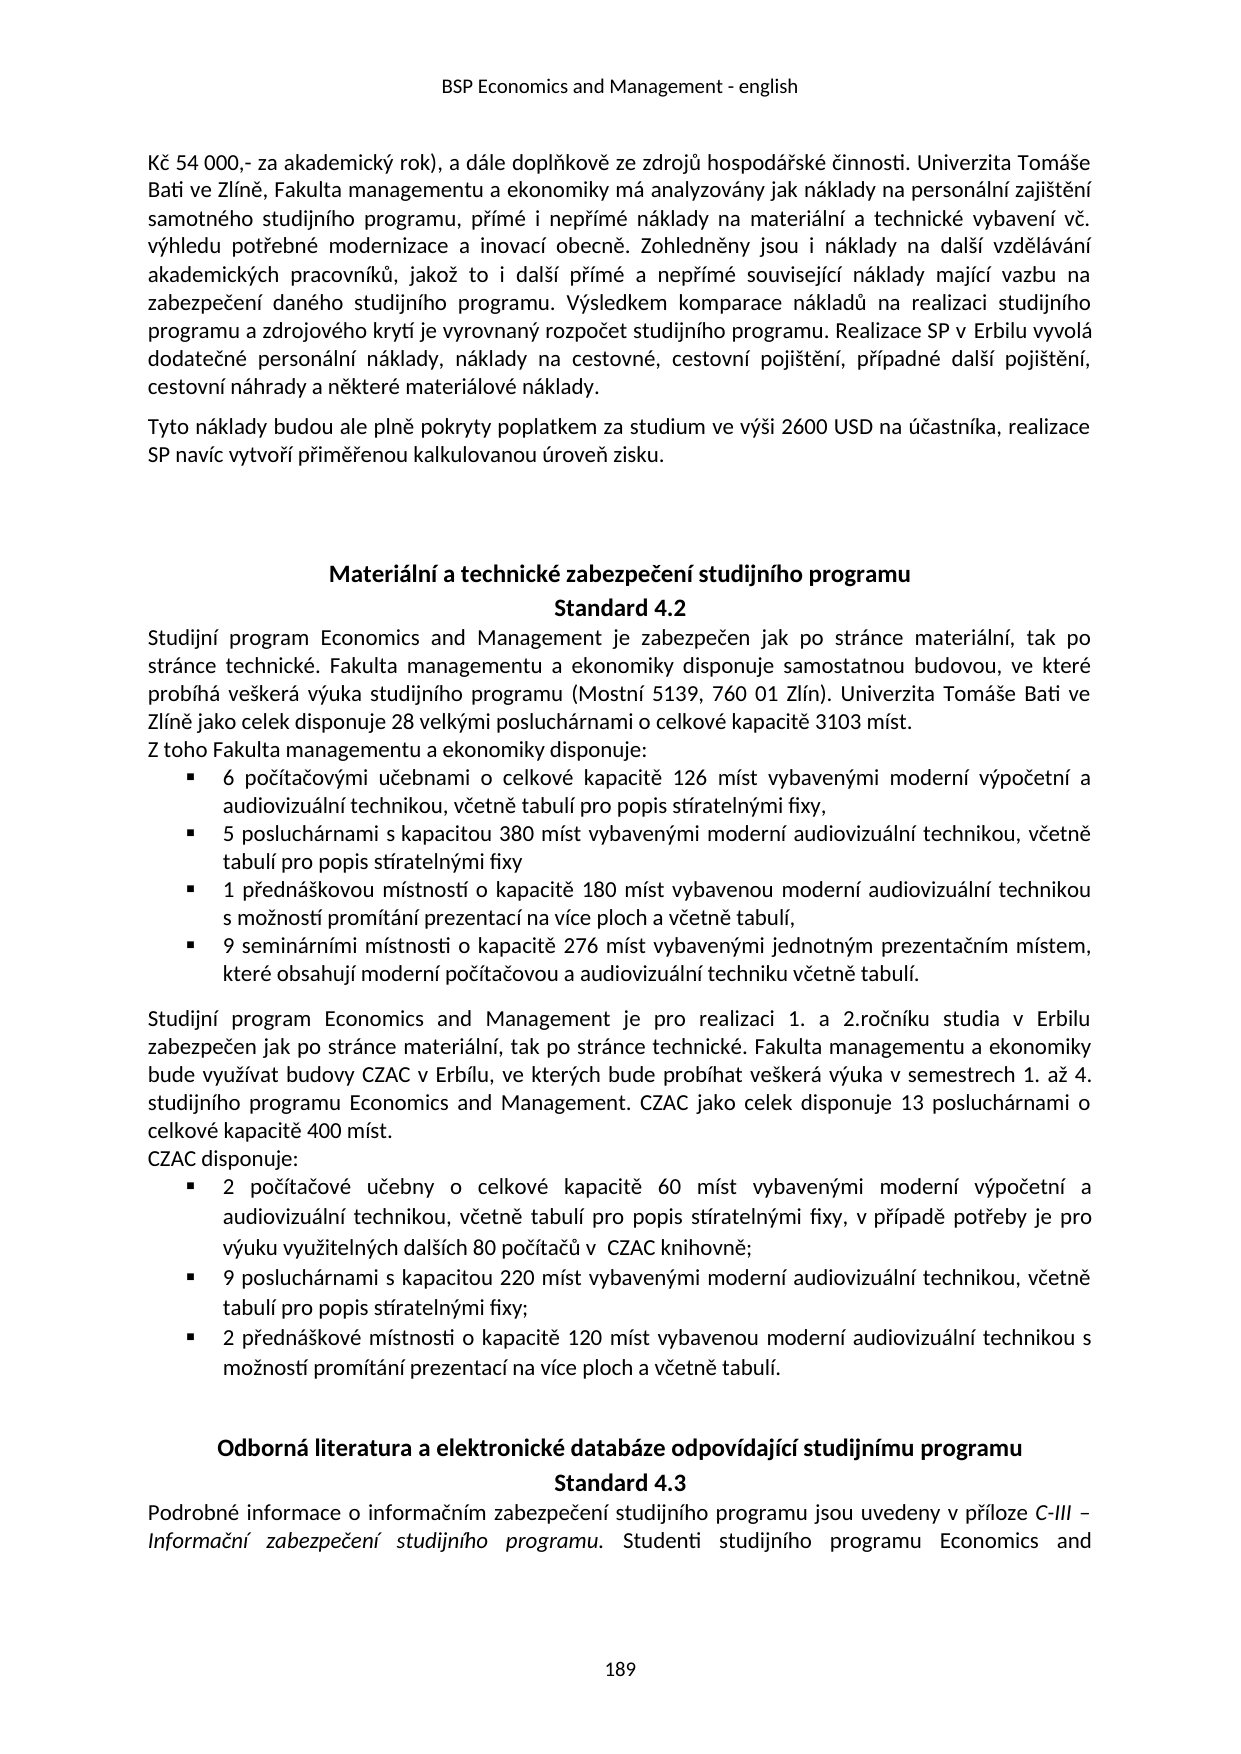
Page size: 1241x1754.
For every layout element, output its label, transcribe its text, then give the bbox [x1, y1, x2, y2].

subtitle Materiální a technické zabezpečení studijního programu [148, 558, 1093, 588]
subtitle Odborná literatura a elektronické databáze odpovídající studijnímu programu [148, 1432, 1093, 1463]
list 9 seminárními místnosti o kapacitě 276 míst vybavenými jednotným prezentačním místem, které obsahují moderní počítačovou a audiovizuální techniku včetně tabulí. [185, 931, 1093, 987]
list 6 počítačovými učebnami o celkové kapacitě 126 míst vybavenými moderní výpočetní a audiovizuální technikou, včetně tabulí pro popis stíratelnými fixy, [185, 763, 1093, 819]
list 9 posluchárnami s kapacitou 220 míst vybavenými moderní audiovizuální technikou, včetně tabulí pro popis stíratelnými fixy; [185, 1263, 1093, 1321]
text Studijní program Economics and Management je pro realizaci 1. a 2.ročníku studia v Erbilu zabezpečen jak po stránce materiální, tak po stránce technické. Fakulta managementu a ekonomiky bude využívat budovy CZAC v Erbílu, ve kterých bude probíhat veškerá výuka v semestrech 1. až 4. studijního programu Economics and Management. CZAC jako celek disponuje 13 posluchárnami o celkové kapacitě 400 míst. [148, 1004, 1093, 1144]
subtitle Standard 4.2 [148, 593, 1093, 623]
list 2 přednáškové místnosti o kapacitě 120 míst vybavenou moderní audiovizuální technikou s možností promítání prezentací na více ploch a včetně tabulí. [185, 1323, 1093, 1381]
list 2 počítačové učebny o celkové kapacitě 60 míst vybavenými moderní výpočetní a audiovizuální technikou, včetně tabulí pro popis stíratelnými fixy, v případě potřeby je pro výuku využitelných dalších 80 počítačů v CZAC knihovně; [185, 1172, 1093, 1261]
list 5 posluchárnami s kapacitou 380 míst vybavenými moderní audiovizuální technikou, včetně tabulí pro popis stíratelnými fixy [185, 819, 1093, 875]
text Z toho Fakulta managementu a ekonomiky disponuje: [148, 735, 1093, 763]
text CZAC disponuje: [148, 1144, 1093, 1172]
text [148, 1498, 1093, 1554]
text Studijní program Economics and Management je zabezpečen jak po stránce materiální, tak po stránce technické. Fakulta managementu a ekonomiky disponuje samostatnou budovou, ve které probíhá veškerá výuka studijního programu (Mostní 5139, 760 01 Zlín). Univerzita Tomáše Bati ve Zlíně jako celek disponuje 28 velkými posluchárnami o celkové kapacitě 3103 míst. [148, 623, 1093, 735]
list 1 přednáškovou místností o kapacitě 180 míst vybavenou moderní audiovizuální technikou s možností promítání prezentací na více ploch a včetně tabulí, [185, 875, 1093, 931]
subtitle Standard 4.3 [148, 1467, 1093, 1498]
text Tyto náklady budou ale plně pokryty poplatkem za studium ve výši 2600 USD na účastníka, realizace SP navíc vytvoří přiměřenou kalkulovanou úroveň zisku. [148, 412, 1093, 468]
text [148, 148, 1093, 400]
